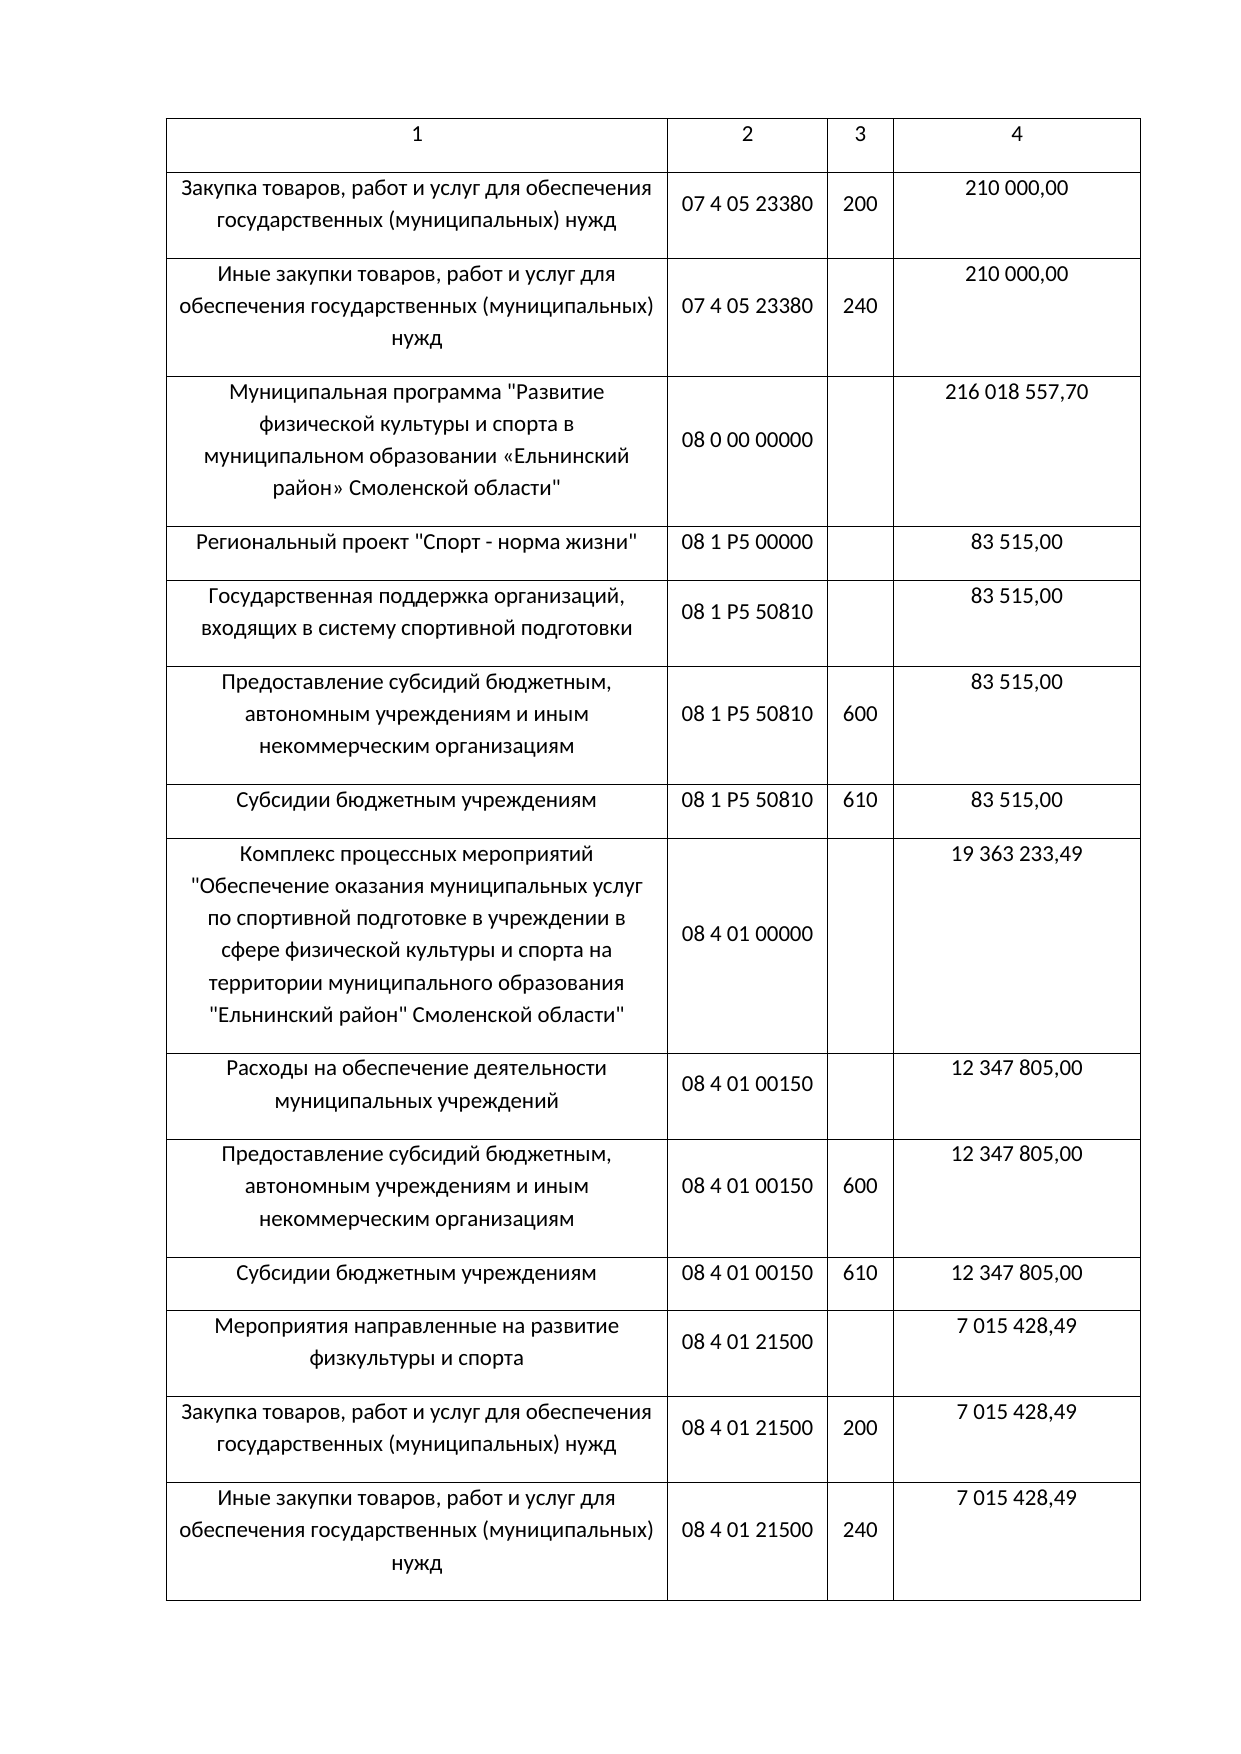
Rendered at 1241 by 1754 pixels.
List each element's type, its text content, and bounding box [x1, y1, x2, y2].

table_cell 610 [828, 1258, 893, 1310]
table_cell 210 000,00 [894, 173, 1140, 258]
table_cell 83 515,00 [894, 581, 1140, 666]
table_cell 08 1 P5 00000 [668, 527, 827, 580]
table_cell Иные закупки товаров, работ и услуг для обеспечения государственных (муниципальных) нужд [167, 259, 667, 376]
table_cell Предоставление субсидий бюджетным, автономным учреждениям и иным некоммерческим организациям [167, 1140, 667, 1257]
table_cell 12 347 805,00 [894, 1258, 1140, 1310]
table_cell 08 4 01 21500 [668, 1483, 827, 1600]
table_cell 07 4 05 23380 [668, 259, 827, 376]
table_cell 08 4 01 21500 [668, 1311, 827, 1396]
table_cell Иные закупки товаров, работ и услуг для обеспечения государственных (муниципальных) нужд [167, 1483, 667, 1600]
table_cell 200 [828, 1397, 893, 1482]
table_cell 240 [828, 1483, 893, 1600]
table_cell 08 4 01 00150 [668, 1140, 827, 1257]
table_cell Субсидии бюджетным учреждениям [167, 785, 667, 838]
table_header 2 [668, 119, 827, 172]
table_cell [828, 1054, 893, 1138]
table_cell 12 347 805,00 [894, 1140, 1140, 1257]
table_cell Расходы на обеспечение деятельности муниципальных учреждений [167, 1054, 667, 1138]
table_cell 08 1 P5 50810 [668, 667, 827, 784]
table_cell Закупка товаров, работ и услуг для обеспечения государственных (муниципальных) нужд [167, 173, 667, 258]
table_header 4 [894, 119, 1140, 172]
table_cell 610 [828, 785, 893, 838]
table_cell [828, 1311, 893, 1396]
table_cell 19 363 233,49 [894, 839, 1140, 1052]
table_cell Комплекс процессных мероприятий "Обеспечение оказания муниципальных услуг по спортивной подготовке в учреждении в сфере физической культуры и спорта на территории муниципального образования "Ельнинский район" Смоленской области" [167, 839, 667, 1052]
table_cell Муниципальная программа "Развитие физической культуры и спорта в муниципальном образовании «Ельнинский район» Смоленской области" [167, 377, 667, 526]
table_cell Предоставление субсидий бюджетным, автономным учреждениям и иным некоммерческим организациям [167, 667, 667, 784]
table_cell 08 1 P5 50810 [668, 785, 827, 838]
table_cell Государственная поддержка организаций, входящих в систему спортивной подготовки [167, 581, 667, 666]
table_cell Субсидии бюджетным учреждениям [167, 1258, 667, 1310]
table_cell Закупка товаров, работ и услуг для обеспечения государственных (муниципальных) нужд [167, 1397, 667, 1482]
table_cell [828, 527, 893, 580]
table_cell [828, 839, 893, 1052]
table_cell 600 [828, 1140, 893, 1257]
table_cell 83 515,00 [894, 785, 1140, 838]
table_cell 08 4 01 21500 [668, 1397, 827, 1482]
table_cell 08 4 01 00150 [668, 1258, 827, 1310]
table_cell 210 000,00 [894, 259, 1140, 376]
table_cell 7 015 428,49 [894, 1483, 1140, 1600]
table_cell 7 015 428,49 [894, 1311, 1140, 1396]
table_cell 240 [828, 259, 893, 376]
table_header 3 [828, 119, 893, 172]
table_cell 12 347 805,00 [894, 1054, 1140, 1138]
table_cell 83 515,00 [894, 527, 1140, 580]
table_cell 08 0 00 00000 [668, 377, 827, 526]
table_cell 08 4 01 00000 [668, 839, 827, 1052]
table_cell 216 018 557,70 [894, 377, 1140, 526]
table_cell 07 4 05 23380 [668, 173, 827, 258]
table_header 1 [167, 119, 667, 172]
table_cell 08 4 01 00150 [668, 1054, 827, 1138]
table_cell [828, 581, 893, 666]
table_cell Мероприятия направленные на развитие физкультуры и спорта [167, 1311, 667, 1396]
table_cell Региональный проект "Спорт - норма жизни" [167, 527, 667, 580]
table_cell 08 1 P5 50810 [668, 581, 827, 666]
table_cell 600 [828, 667, 893, 784]
table_cell 200 [828, 173, 893, 258]
table_cell 83 515,00 [894, 667, 1140, 784]
table_cell 7 015 428,49 [894, 1397, 1140, 1482]
table_cell [828, 377, 893, 526]
